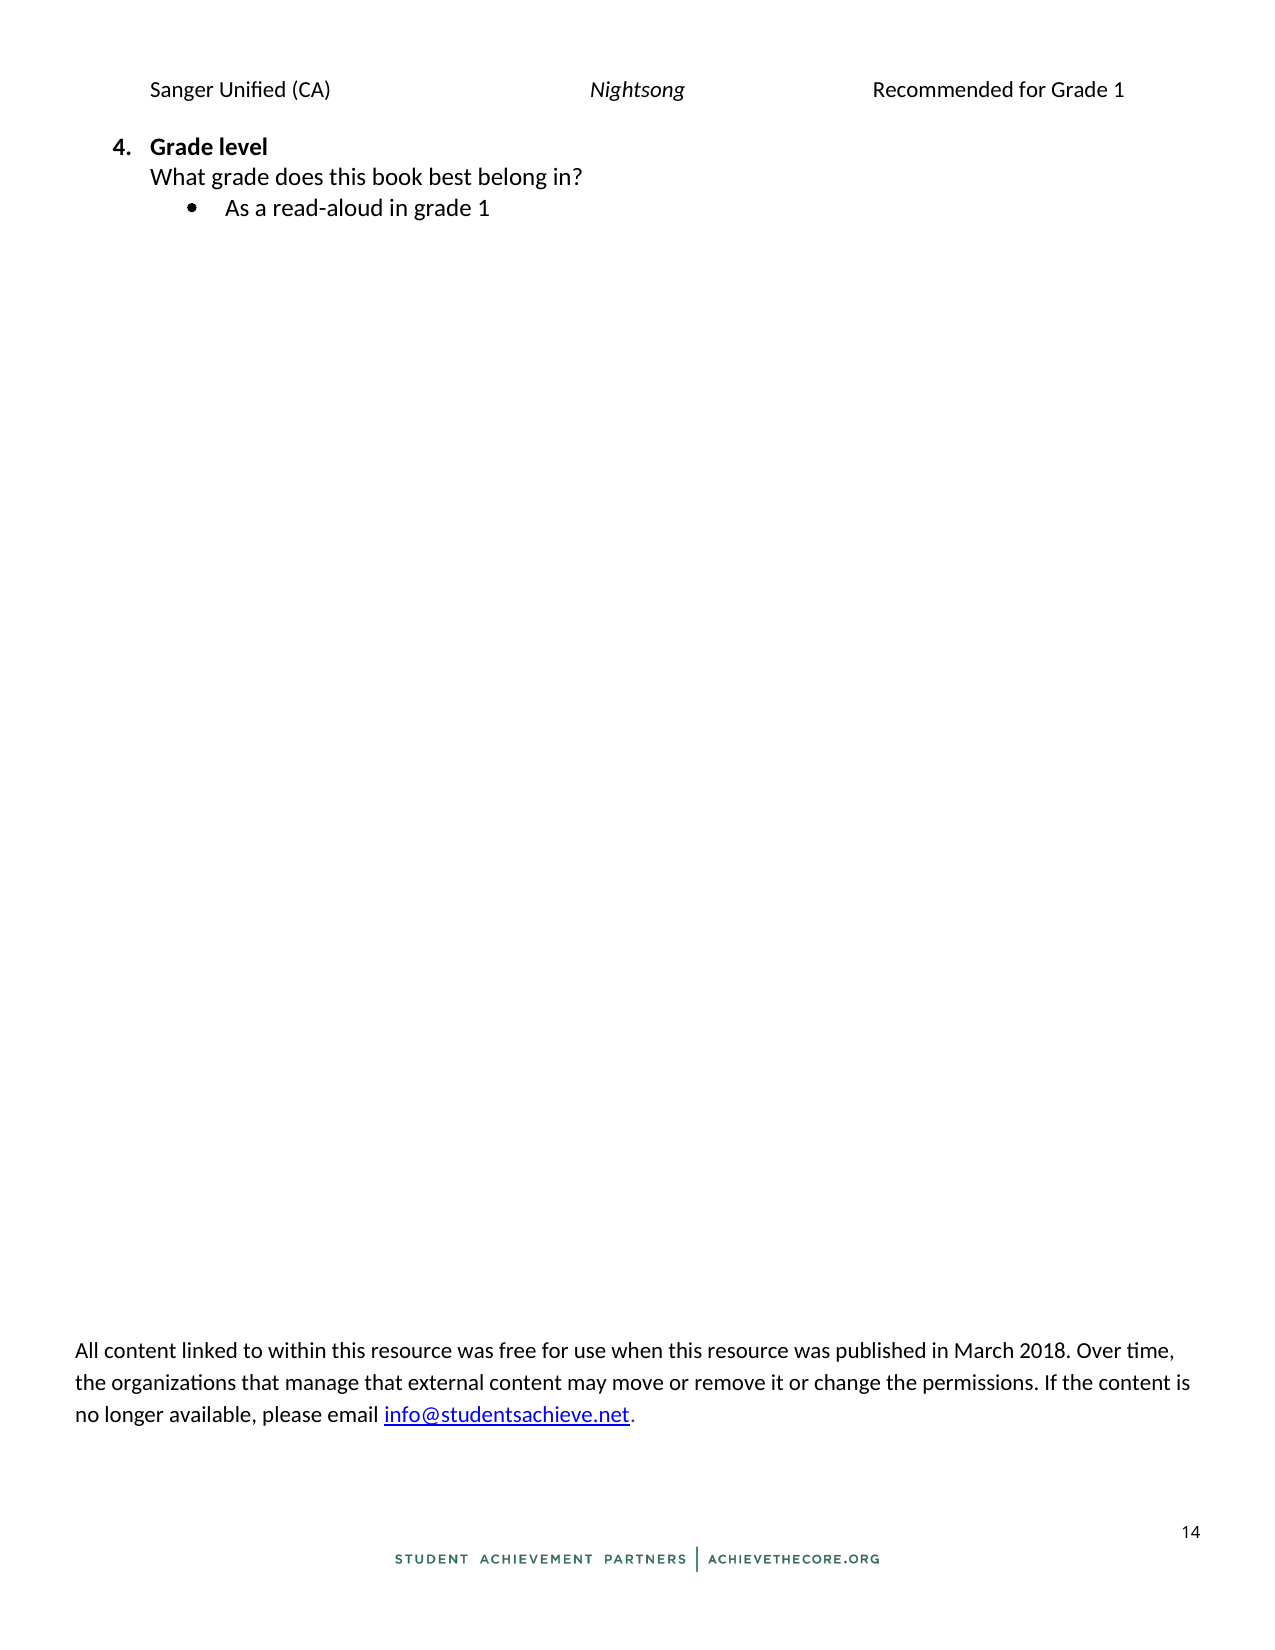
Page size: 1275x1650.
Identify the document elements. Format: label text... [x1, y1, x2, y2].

list As a read-aloud in grade 1 [187, 192, 1200, 223]
text All content linked to within this resource was free for use when this resource was published in March 2018. Over time, the organizations that manage that external content may move or remove it or change the permissions. If the content is no longer available, please email info@studentsachieve.net. [75, 1336, 1200, 1428]
list What grade does this book best belong in? [150, 162, 1200, 192]
list Grade level [112, 131, 1200, 162]
picture [384, 1543, 892, 1575]
